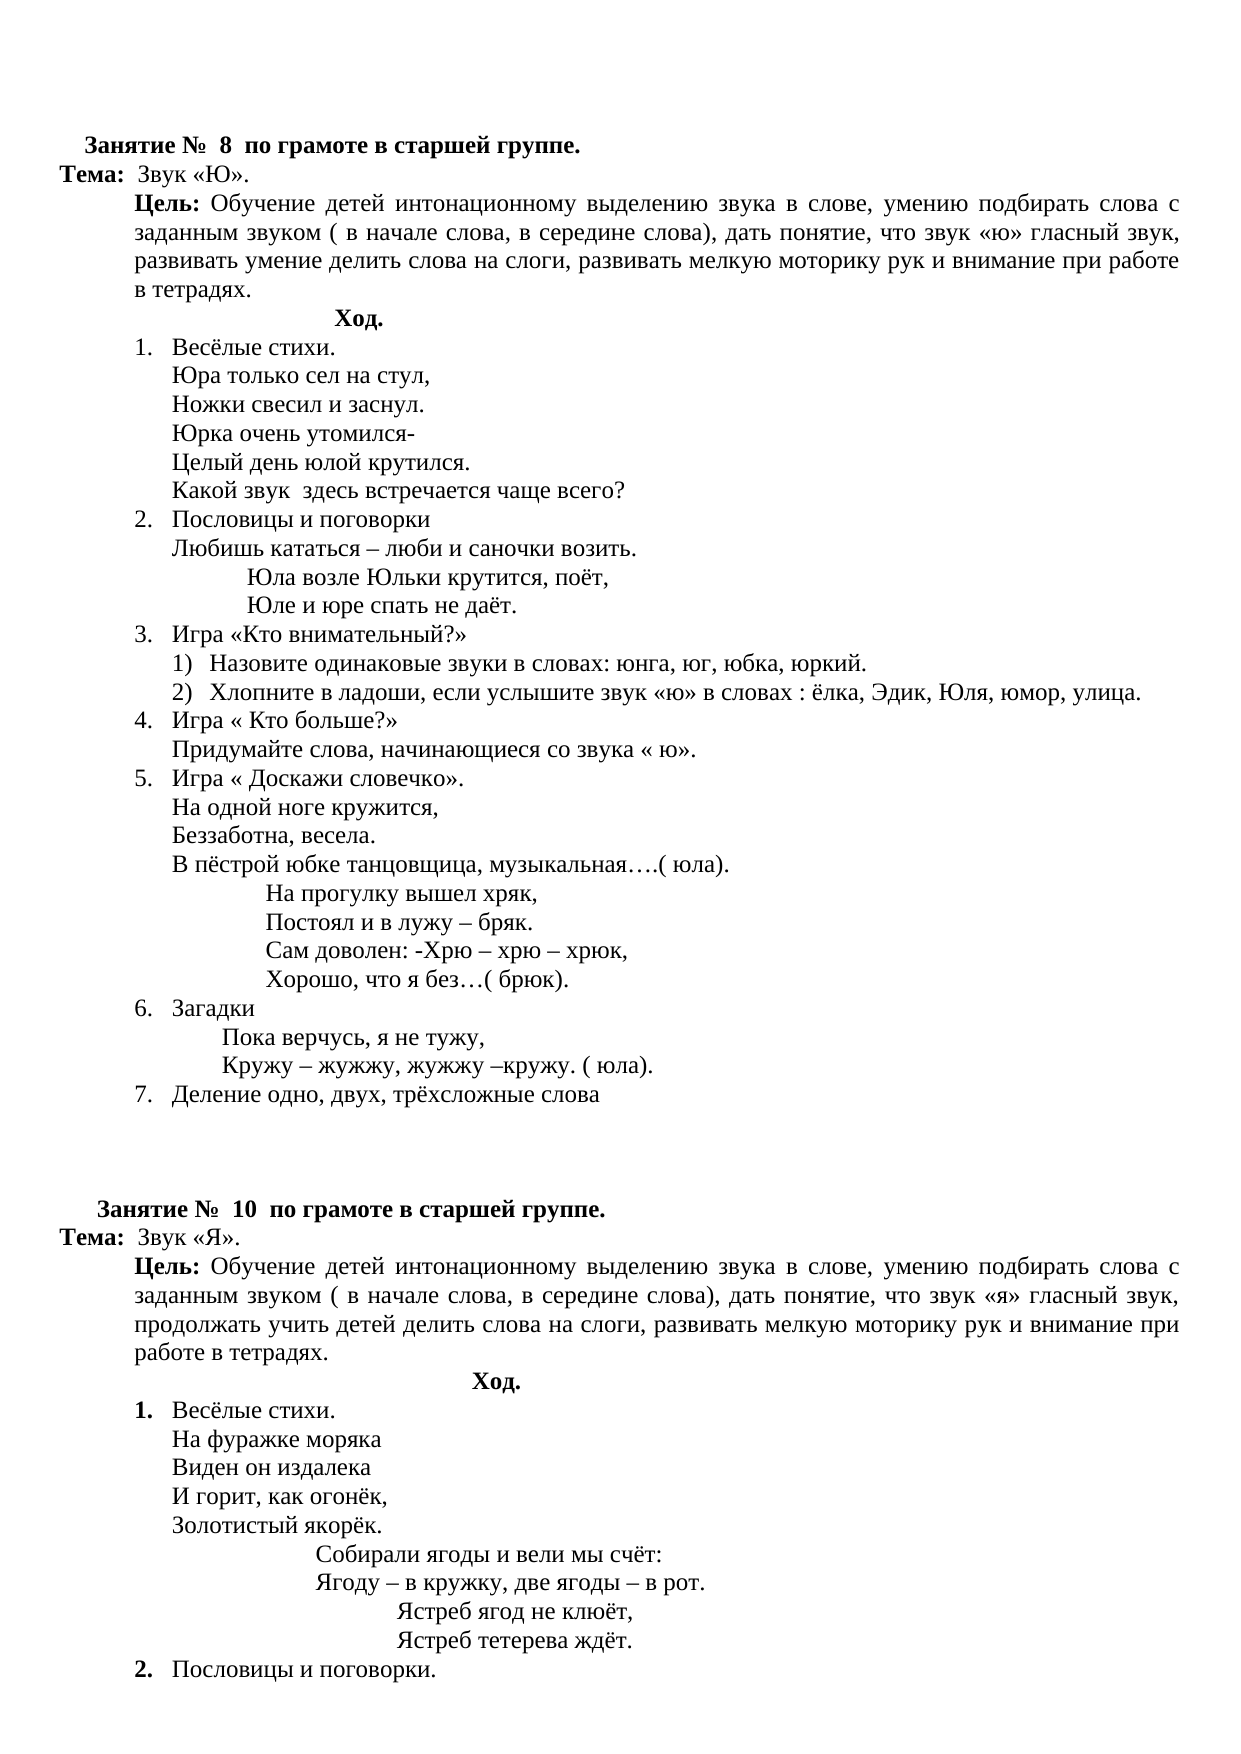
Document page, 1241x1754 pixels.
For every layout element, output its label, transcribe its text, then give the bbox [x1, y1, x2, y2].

list Ход. [134, 303, 1181, 332]
list Ягоду – в кружку, две ягоды – в рот. [172, 1567, 1181, 1596]
list Хлопните в ладоши, если услышите звук «ю» в словах : ёлка, Эдик, Юля, юмор, улица. [172, 677, 1181, 706]
list Золотистый якорёк. [172, 1510, 1181, 1539]
list Постоял и в лужу – бряк. [172, 907, 1181, 936]
list Ястреб ягод не клюёт, [172, 1596, 1181, 1625]
list На прогулку вышел хряк, [172, 878, 1181, 907]
list Цель: Обучение детей интонационному выделению звука в слове, умению подбирать слова с заданным звуком ( в начале слова, в середине слова), дать понятие, что звук «ю» гласный звук, развивать умение делить слова на слоги, развивать мелкую моторику рук и внимание при работе в тетрадях. [134, 188, 1181, 303]
list Беззаботна, весела. [172, 821, 1181, 849]
list Игра « Доскажи словечко». [134, 763, 1181, 792]
list Сам доволен: -Хрю – хрю – хрюк, [172, 936, 1181, 964]
list Пока верчусь, я не тужу, [172, 1022, 1181, 1051]
list Весёлые стихи. [134, 332, 1181, 361]
list Назовите одинаковые звуки в словах: юнга, юг, юбка, юркий. [172, 648, 1181, 677]
list Ход. [134, 1366, 1181, 1395]
list На фуражке моряка [172, 1424, 1181, 1452]
list Деление одно, двух, трёхсложные слова [134, 1079, 1181, 1108]
list Придумайте слова, начинающиеся со звука « ю». [172, 734, 1181, 763]
list Пословицы и поговорки. [134, 1654, 1181, 1682]
list Цель: Обучение детей интонационному выделению звука в слове, умению подбирать слова с заданным звуком ( в начале слова, в середине слова), дать понятие, что звук «я» гласный звук, продолжать учить детей делить слова на слоги, развивать мелкую моторику рук и внимание при работе в тетрадях. [134, 1251, 1181, 1366]
list Юла возле Юльки крутится, поёт, [172, 562, 1181, 591]
list Пословицы и поговорки [134, 504, 1181, 533]
list Юра только сел на стул, [172, 361, 1181, 389]
list Любишь кататься – люби и саночки возить. [172, 533, 1181, 562]
list Игра « Кто больше?» [134, 706, 1181, 734]
list На одной ноге кружится, [172, 792, 1181, 821]
list Юрка очень утомился- [172, 418, 1181, 447]
list Ястреб тетерева ждёт. [172, 1625, 1181, 1654]
text Занятие № 10 по грамоте в старшей группе. [59, 1194, 1181, 1222]
list Юле и юре спать не даёт. [172, 591, 1181, 619]
list Игра «Кто внимательный?» [134, 619, 1181, 648]
text Занятие № 8 по грамоте в старшей группе. [59, 131, 1181, 159]
list Целый день юлой крутился. [172, 447, 1181, 476]
list Хорошо, что я без…( брюк). [172, 964, 1181, 993]
list Ножки свесил и заснул. [172, 389, 1181, 418]
list Виден он издалека [172, 1452, 1181, 1481]
list Загадки [134, 993, 1181, 1022]
list Собирали ягоды и вели мы счёт: [172, 1539, 1181, 1567]
list И горит, как огонёк, [172, 1481, 1181, 1510]
list Весёлые стихи. [134, 1395, 1181, 1424]
list В пёстрой юбке танцовщица, музыкальная….( юла). [172, 849, 1181, 878]
list Какой звук здесь встречается чаще всего? [172, 476, 1181, 504]
text Тема: Звук «Ю». [59, 159, 1181, 188]
text Тема: Звук «Я». [59, 1222, 1181, 1251]
list Кружу – жужжу, жужжу –кружу. ( юла). [172, 1051, 1181, 1079]
